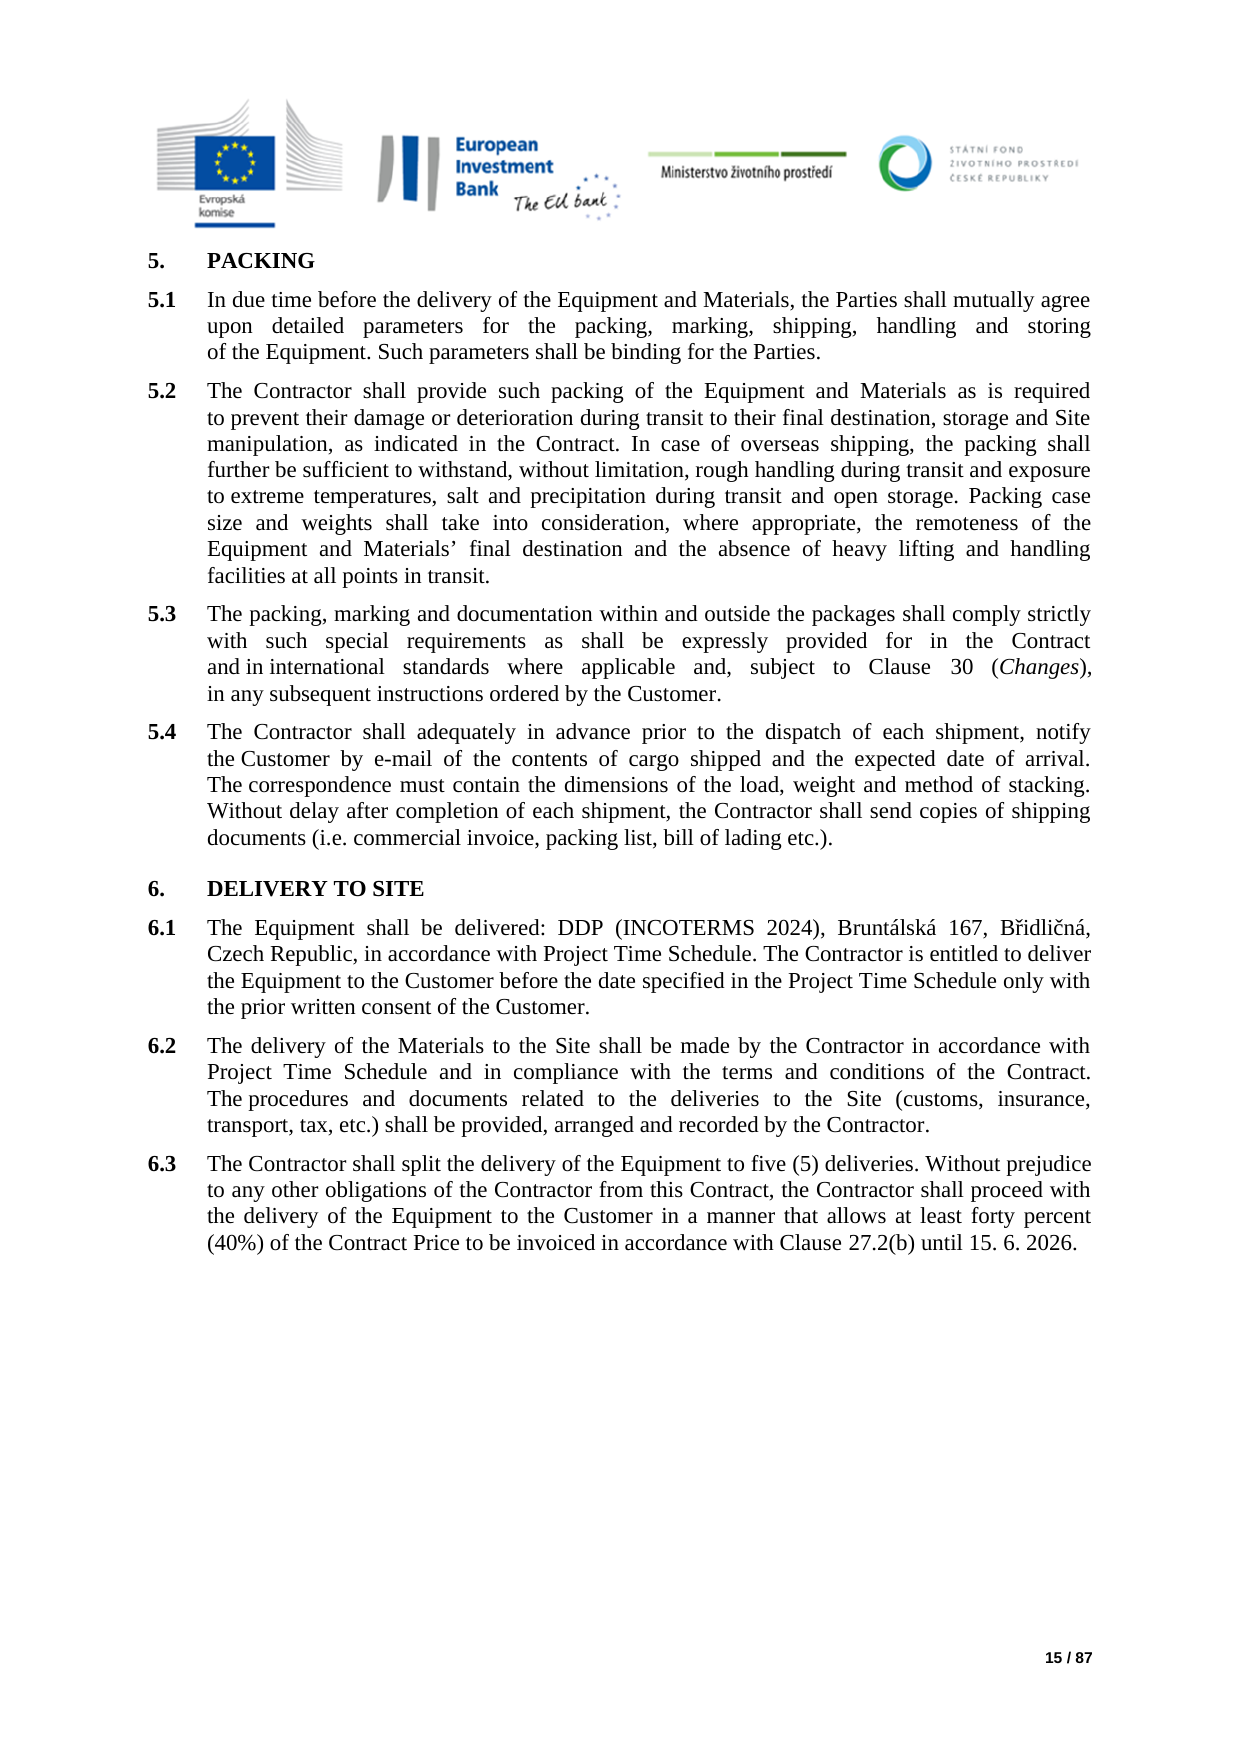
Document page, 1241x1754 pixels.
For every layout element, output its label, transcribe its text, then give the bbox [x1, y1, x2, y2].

text DELIVERY TO SITE [148, 875, 1092, 902]
picture [147, 87, 1093, 235]
text The Contractor shall adequately in advance prior to the dispatch of each shipment, notify the Customer by e-mail of the contents of cargo shipped and the expected date of arrival. The correspondence must contain the dimensions of the load, weight and method of stacking. Without delay after completion of each shipment, the Contractor shall send copies of shipping documents (i.e. commercial invoice, packing list, bill of lading etc.). [148, 718, 1092, 850]
text In due time before the delivery of the Equipment and Materials, the Parties shall mutually agree upon detailed parameters for the packing, marking, shipping, handling and storing of the Equipment. Such parameters shall be binding for the Parties. [148, 286, 1092, 365]
text PACKING [148, 247, 1092, 273]
text The Contractor shall provide such packing of the Equipment and Materials as is required to prevent their damage or deterioration during transit to their final destination, storage and Site manipulation, as indicated in the Contract. In case of overseas shipping, the packing shall further be sufficient to withstand, without limitation, rough handling during transit and exposure to extreme temperatures, salt and precipitation during transit and open storage. Packing case size and weights shall take into consideration, where appropriate, the remoteness of the Equipment and Materials’ final destination and the absence of heavy lifting and handling facilities at all points in transit. [148, 377, 1092, 588]
text The delivery of the Materials to the Site shall be made by the Contractor in accordance with Project Time Schedule and in compliance with the terms and conditions of the Contract. The procedures and documents related to the deliveries to the Site (customs, insurance, transport, tax, etc.) shall be provided, arranged and recorded by the Contractor. [148, 1032, 1092, 1137]
text The Equipment shall be delivered: DDP (INCOTERMS 2024), Bruntálská 167, Břidličná, Czech Republic, in accordance with Project Time Schedule. The Contractor is entitled to deliver the Equipment to the Customer before the date specified in the Project Time Schedule only with the prior written consent of the Customer. [148, 914, 1092, 1019]
text The Contractor shall split the delivery of the Equipment to five (5) deliveries. Without prejudice to any other obligations of the Contractor from this Contract, the Contractor shall proceed with the delivery of the Equipment to the Customer in a manner that allows at least forty percent (40%) of the Contract Price to be invoiced in accordance with Clause 27.2(b) until 15. 6. 2026. [148, 1150, 1092, 1255]
text The packing, marking and documentation within and outside the packages shall comply strictly with such special requirements as shall be expressly provided for in the Contract and in international standards where applicable and, subject to Clause 30 (Changes), in any subsequent instructions ordered by the Customer. [148, 601, 1092, 706]
